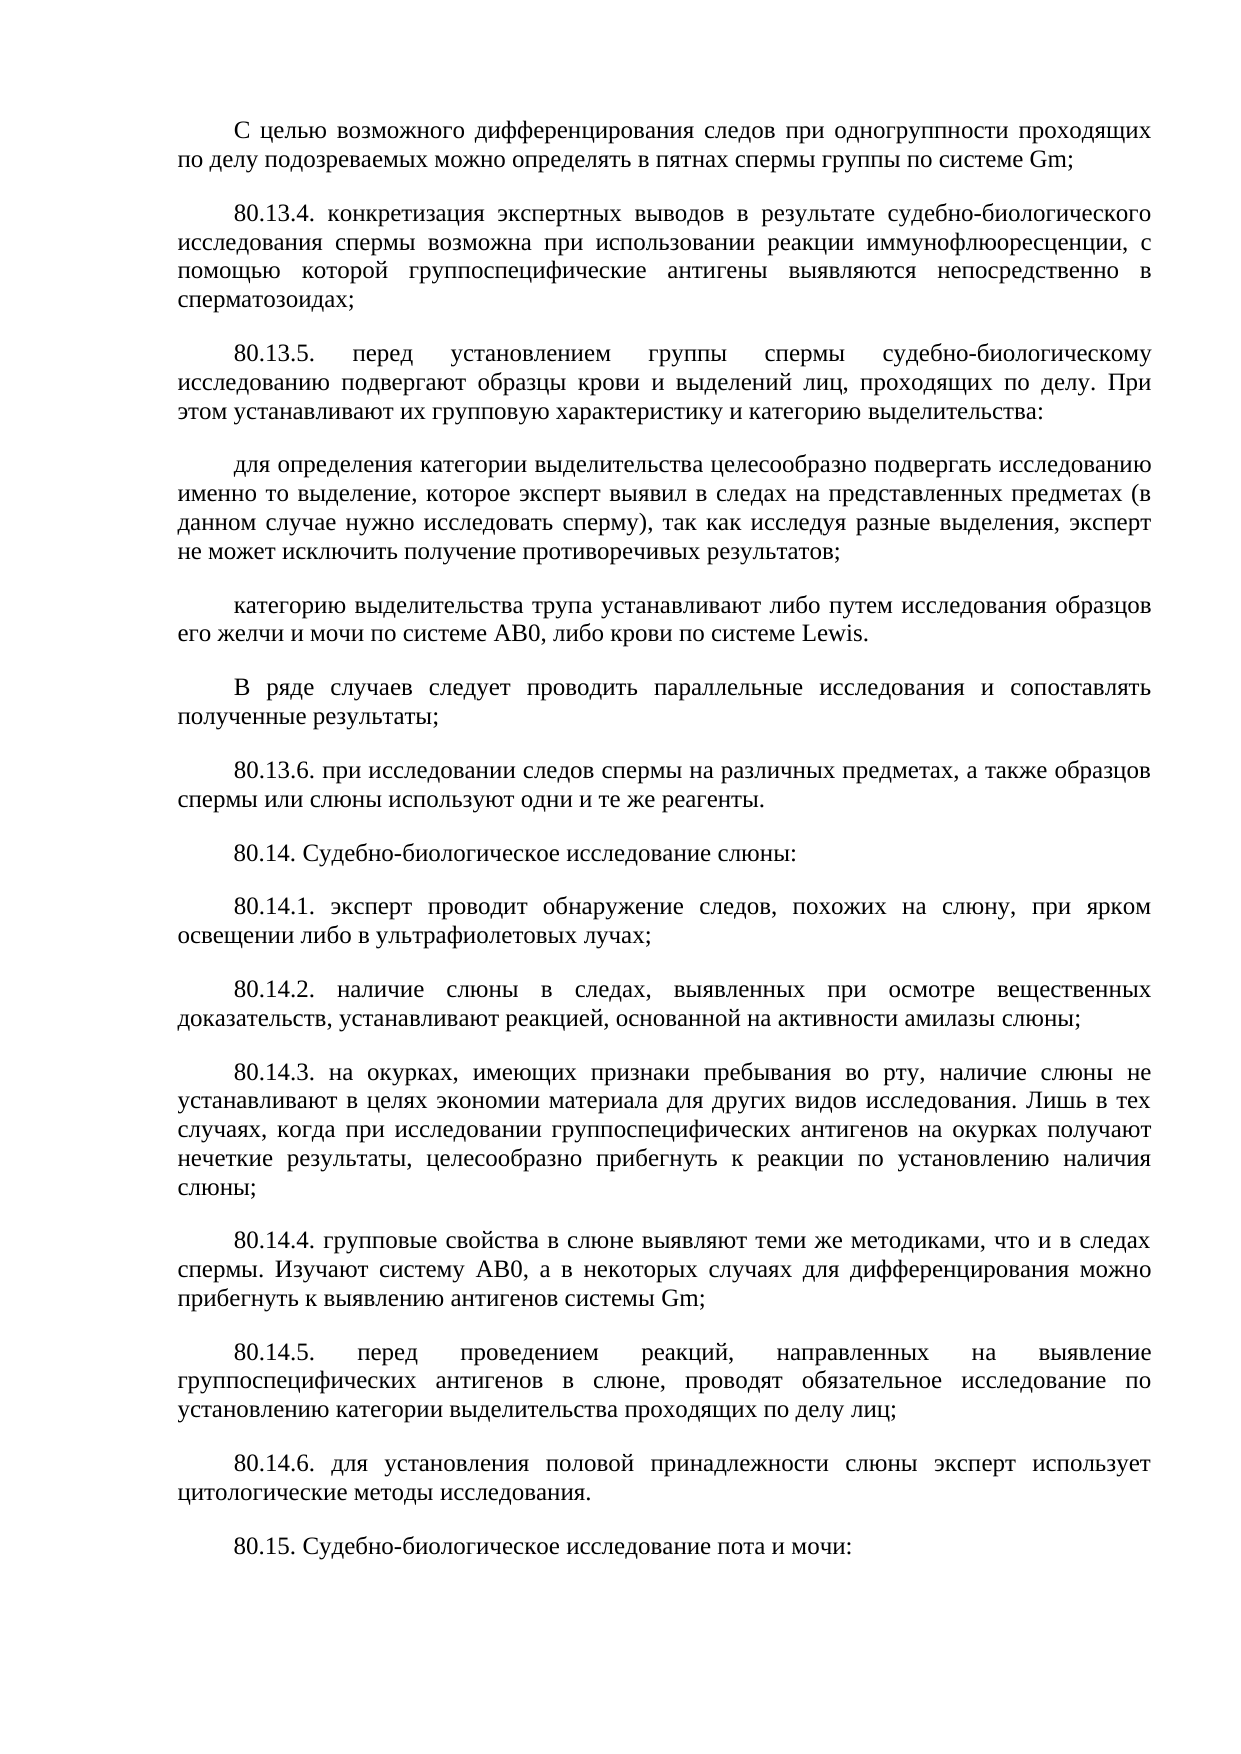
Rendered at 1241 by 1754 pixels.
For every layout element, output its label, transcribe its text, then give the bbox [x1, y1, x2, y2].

list наличие слюны в следах, выявленных при осмотре вещественных доказательств, устанавливают реакцией, основанной на активности амилазы слюны; [177, 974, 1152, 1031]
text С целью возможного дифференцирования следов при одногруппности проходящих по делу подозреваемых можно определять в пятнах спермы группы по системе Gm; [177, 115, 1152, 173]
text В ряде случаев следует проводить параллельные исследования и сопоставлять полученные результаты; [177, 672, 1152, 730]
list Судебно-биологическое исследование пота и мочи: [233, 1531, 1165, 1560]
list Судебно-биологическое исследование слюны: [233, 838, 1165, 866]
list для установления половой принадлежности слюны эксперт использует цитологические методы исследования. [177, 1448, 1152, 1506]
list перед проведением реакций, направленных на выявление группоспецифических антигенов в слюне, проводят обязательное исследование по установлению категории выделительства проходящих по делу лиц; [177, 1337, 1152, 1423]
text категорию выделительства трупа устанавливают либо путем исследования образцов его желчи и мочи по системе AB0, либо крови по системе Lewis. [177, 590, 1152, 647]
list эксперт проводит обнаружение следов, похожих на слюну, при ярком освещении либо в ультрафиолетовых лучах; [177, 891, 1152, 949]
list перед установлением группы спермы судебно-биологическому исследованию подвергают образцы крови и выделений лиц, проходящих по делу. При этом устанавливают их групповую характеристику и категорию выделительства: [177, 338, 1152, 424]
list на окурках, имеющих признаки пребывания во рту, наличие слюны не устанавливают в целях экономии материала для других видов исследования. Лишь в тех случаях, когда при исследовании группоспецифических антигенов на окурках получают нечеткие результаты, целесообразно прибегнуть к реакции по установлению наличия слюны; [177, 1057, 1152, 1200]
list конкретизация экспертных выводов в результате судебно-биологического исследования спермы возможна при использовании реакции иммунофлюоресценции, с помощью которой группоспецифические антигены выявляются непосредственно в сперматозоидах; [177, 198, 1152, 313]
text для определения категории выделительства целесообразно подвергать исследованию именно то выделение, которое эксперт выявил в следах на представленных предметах (в данном случае нужно исследовать сперму), так как исследуя разные выделения, эксперт не может исключить получение противоречивых результатов; [177, 449, 1152, 564]
list при исследовании следов спермы на различных предметах, а также образцов спермы или слюны используют одни и те же реагенты. [177, 755, 1152, 812]
list групповые свойства в слюне выявляют теми же методиками, что и в следах спермы. Изучают систему AB0, а в некоторых случаях для дифференцирования можно прибегнуть к выявлению антигенов системы Gm; [177, 1225, 1152, 1312]
